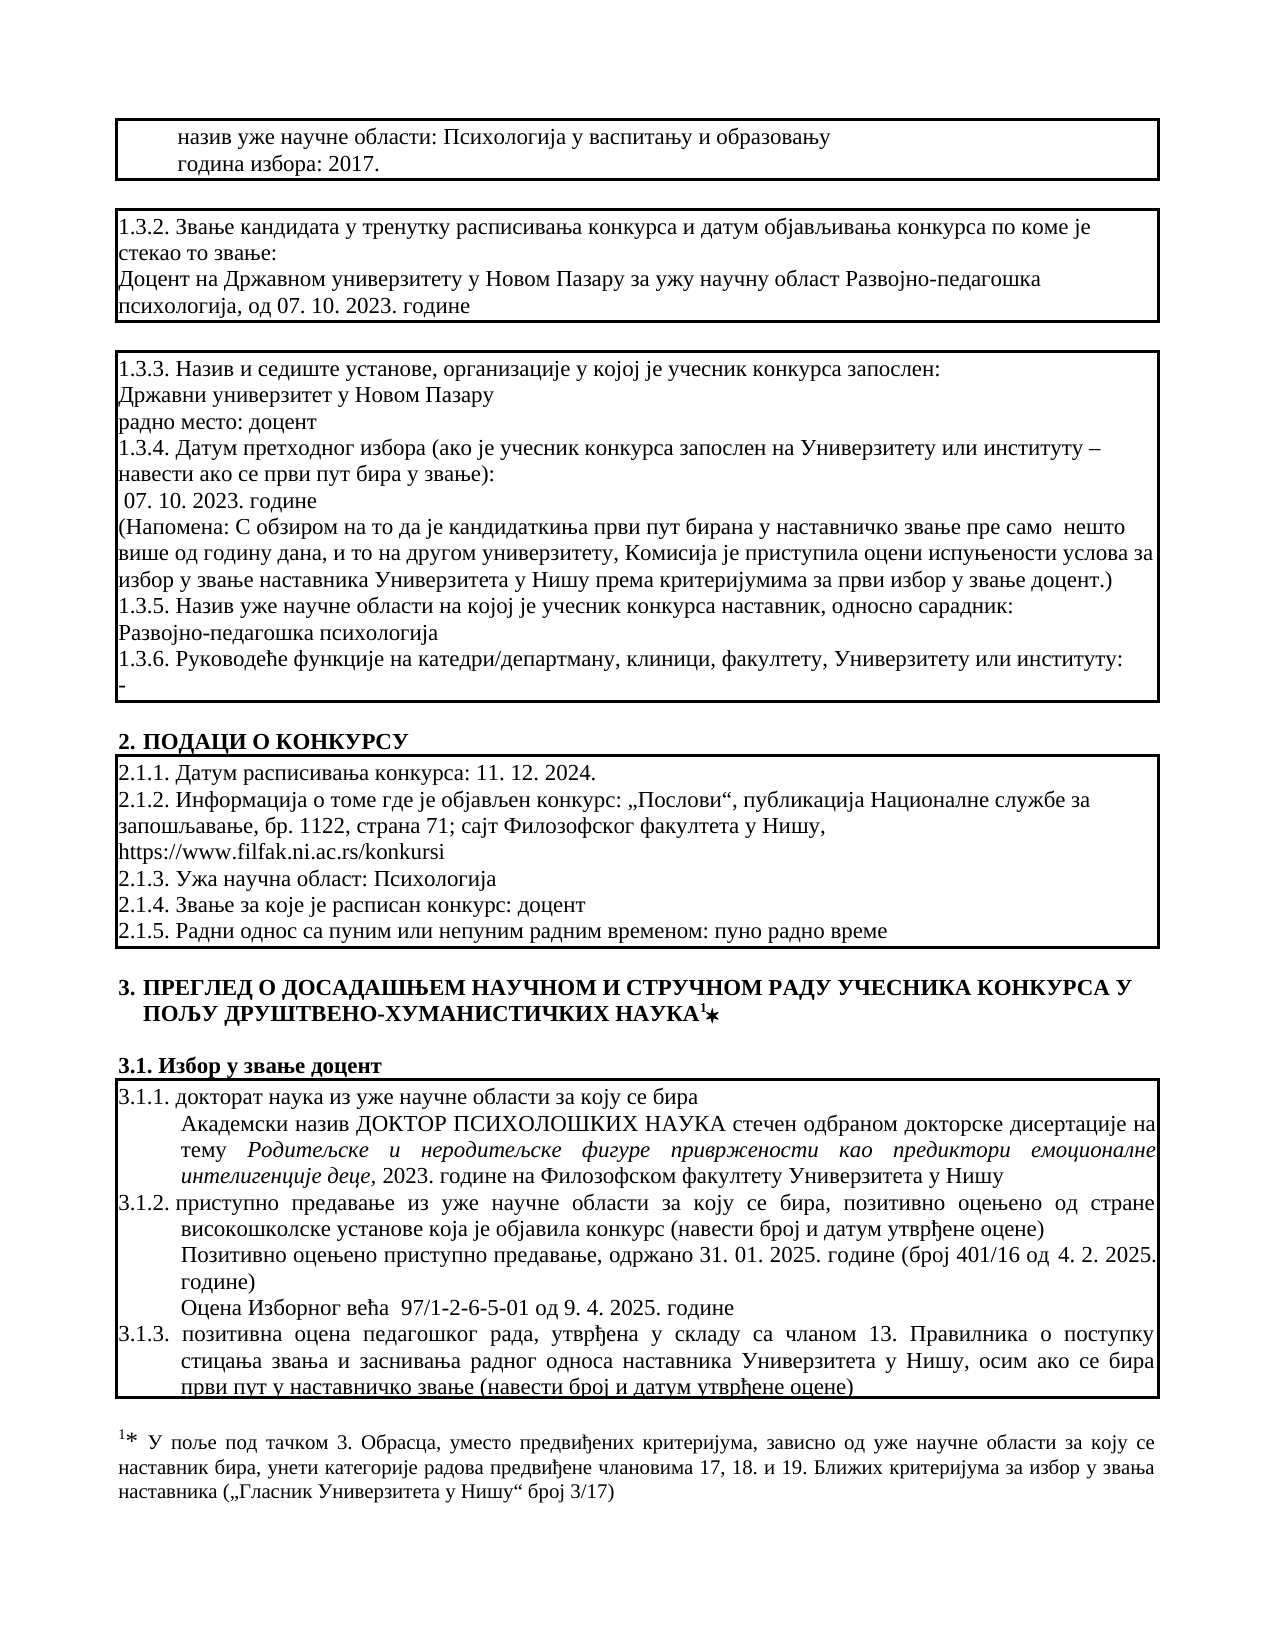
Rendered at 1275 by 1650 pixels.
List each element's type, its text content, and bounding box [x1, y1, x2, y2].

text 1.3.5. Назив уже научне области на којој је учесник конкурса наставник, односно сарадник: Развојно-педагошка психологија [118, 592, 1157, 640]
text Позитивно оцењено приступно предавање, одржано 31. 01. 2025. године (број 401/16 од 4. 2. 2025. године) [118, 1241, 1157, 1294]
text Академски назив ДОКТОР ПСИХОЛОШКИХ НАУКА стечен одбраном докторске дисертације на тему Родитељске и неродитељске фигуре привржености као предиктори емоционалне интелигенције деце, 2023. године на Филозофском факултету Универзитета у Нишу [118, 1110, 1157, 1189]
text 2.1.3. Ужа научна област: Психологија [118, 865, 1157, 891]
text 2.1.2. Информација о томе где је објављен конкурс: „Послови“, публикацијa Националне службе за запошљавање, бр. 1122, страна 71; сајт Филозофског факултета у Нишу, https://www.filfak.ni.ac.rs/konkursi [118, 786, 1157, 865]
text 2.1.4. Звање за које је расписан конкурс: доцент [118, 891, 1157, 912]
text 3. ПРЕГЛЕД О ДОСАДАШЊЕМ НАУЧНОМ И СТРУЧНОМ РАДУ УЧЕСНИКА КОНКУРСА У ПОЉУ ДРУШТВЕНО-ХУМАНИСТИЧКИХ НАУКА [118, 974, 1157, 1027]
text Доцент на Државном универзитету у Новом Пазару за ужу научну област Развојно-педагошка психологија, од 07. 10. 2023. године [118, 260, 1157, 320]
text радно место: доцент [118, 408, 1157, 434]
text 3.1.2. приступно предавање из уже научне области за коју се бира, позитивно оцењено од стране високошколске установе која је објавила конкурс (навести број и датум утврђене оцене) [118, 1189, 1157, 1241]
text 1.3.4. Датум претходног избора (ако је учесник конкурса запослен на Универзитету или институту – навести ако се први пут бира у звање): 07. 10. 2023. године [118, 434, 1157, 513]
text 1.3.6. Руководеће функције на катедри/департману, клиници, факултету, Универзитету или институту: - [118, 640, 1157, 700]
text 2.1.1. Датум расписивања конкурса: 11. 12. 2024. [118, 757, 1157, 786]
text 1.3.3. Назив и седиште установе, организације у којој је учесник конкурса запослен: Државни универзитет у Новом Пазару [118, 353, 1157, 408]
text Оцена Изборног већа 97/1-2-6-5-01 од 9. 4. 2025. године [118, 1294, 1157, 1321]
text назив уже научне области: Психологија у васпитању и образовању [118, 121, 1157, 144]
text 3.1.1. докторат наука из уже научне области за коју се бира [118, 1081, 1157, 1110]
text 2.1.5. Радни однос са пуним или непуним радним временом: пуно радно време [118, 912, 1157, 946]
text 3.1. Избор у звање доцент [118, 1052, 1157, 1078]
text година избора: 2017. [118, 144, 1157, 178]
text 2. ПОДАЦИ О КОНКУРСУ [118, 728, 1157, 754]
text 3.1.3. позитивна оцена педагошког рада, утврђена у складу са чланом 13. Правилника о поступку стицања звања и заснивања радног односа наставника Универзитета у Нишу, осим ако се бира први пут у наставничко звање (навести број и датум утврђене оцене) [118, 1321, 1157, 1396]
text 1.3.2. Звање кандидата у тренутку расписивања конкурса и датум објављивања конкурса по коме је стекао то звање: [118, 211, 1157, 260]
text (Напомена: С обзиром на то да је кандидаткиња први пут бирана у наставничко звање пре само нешто више од годину дана, и то на другом универзитету, Комисија је приступила оцени испуњености услова за избор у звање наставника Универзитета у Нишу према критеријумима за први избор у звање доцент.) [118, 513, 1157, 592]
